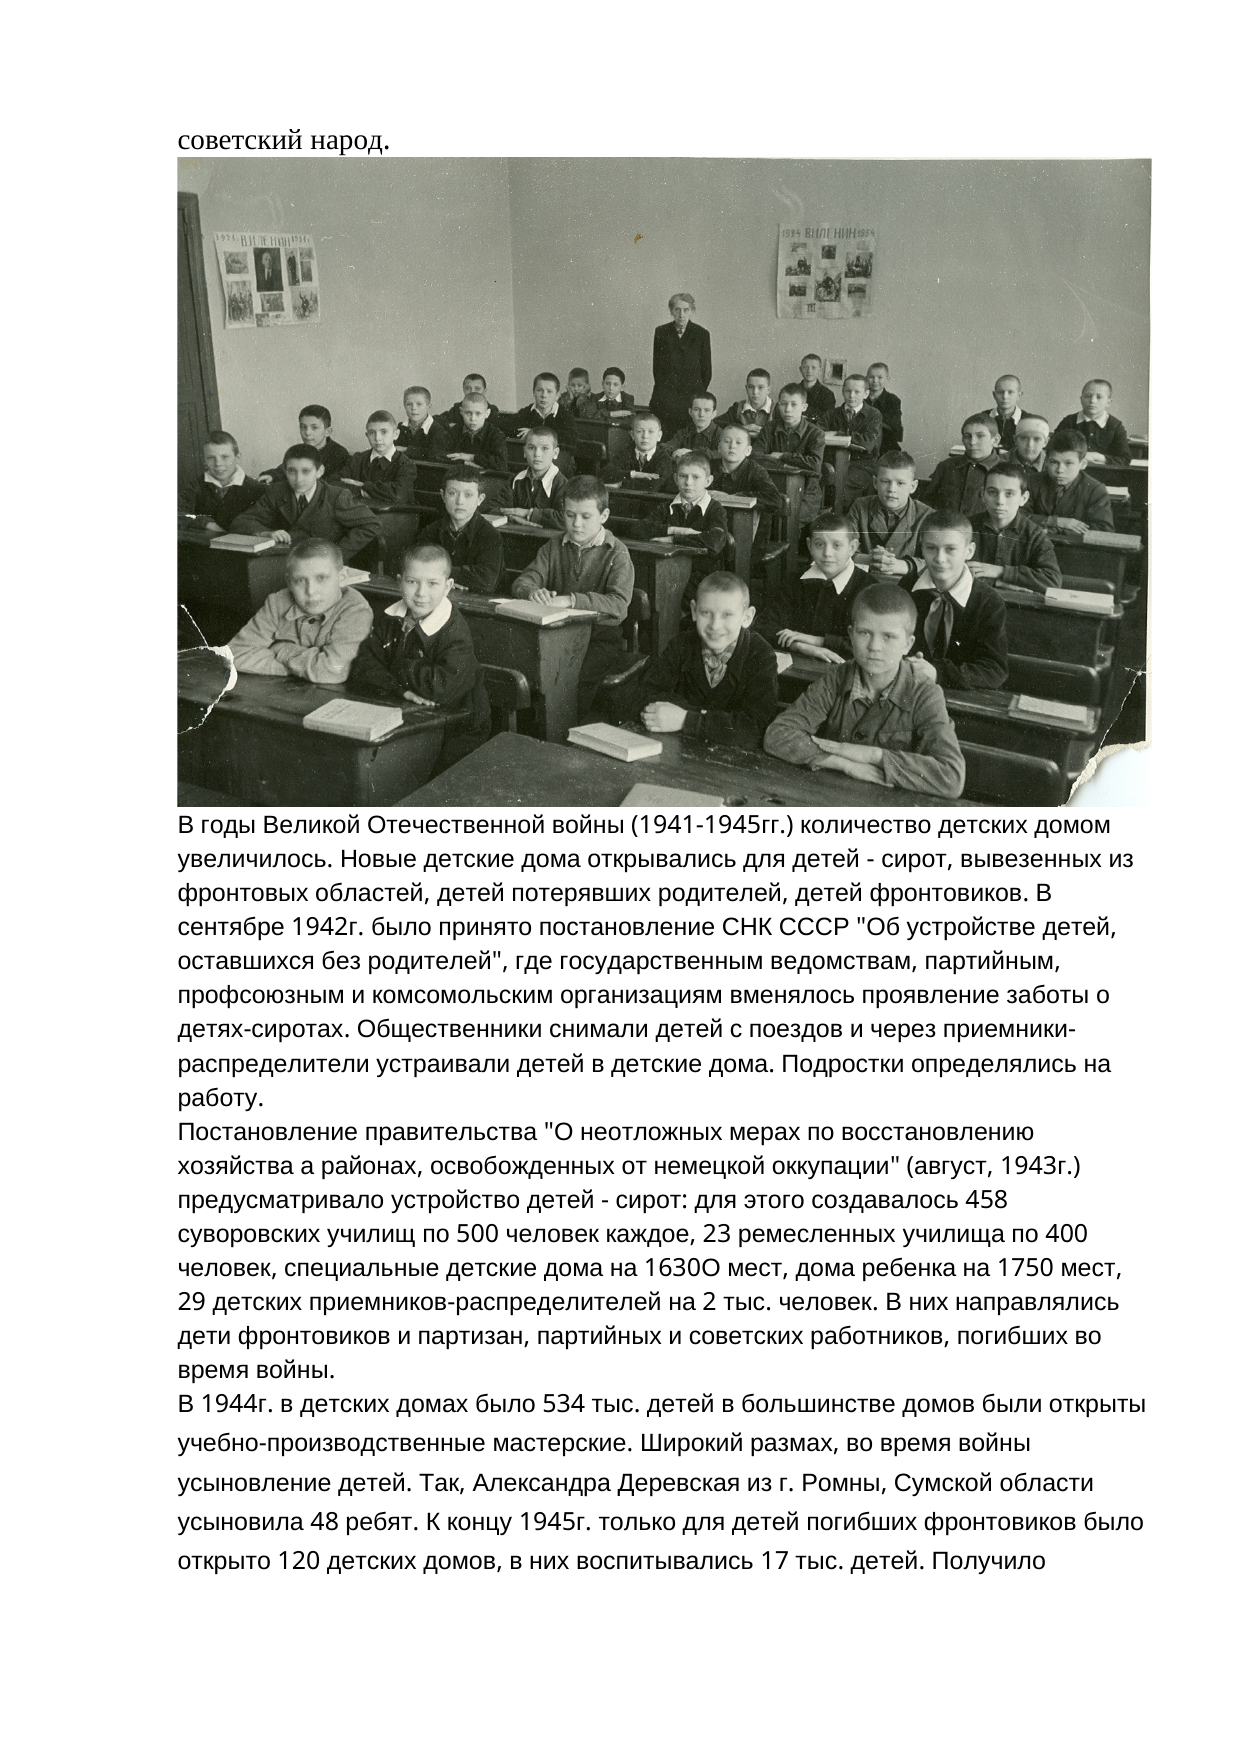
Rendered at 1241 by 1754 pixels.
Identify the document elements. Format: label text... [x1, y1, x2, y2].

text Постановление правительства "О неотложных мерах по восстановлению хозяйства а районах, освобожденных от немецкой оккупации" (август, 1943г.) предусматривало устройство детей - сирот: для этого создавалось 458 суворовских училищ по 500 человек каждое, 23 ремесленных училища по 400 человек, специальные детские дома на 1630О мест, дома ребенка на 1750 мест, 29 детских приемников-распределителей на 2 тыс. человек. В них направлялись дети фронтовиков и партизан, партийных и советских работников, погибших во время войны. [177, 1113, 1152, 1386]
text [177, 1386, 1152, 1577]
picture [177, 157, 1152, 807]
text В годы Великой Отечественной войны (1941-1945гг.) количество детских домом увеличилось. Новые детские дома открывались для детей - сирот, вывезенных из фронтовых областей, детей потерявших родителей, детей фронтовиков. В сентябре 1942г. было принято постановление СНК СССР "Об устройстве детей, оставшихся без родителей", где государственным ведомствам, партийным, профсоюзным и комсомольским организациям вменялось проявление заботы о детях-сиротах. Общественники снимали детей с поездов и через приемники-распределители устраивали детей в детские дома. Подростки определялись на работу. [177, 807, 1152, 1113]
